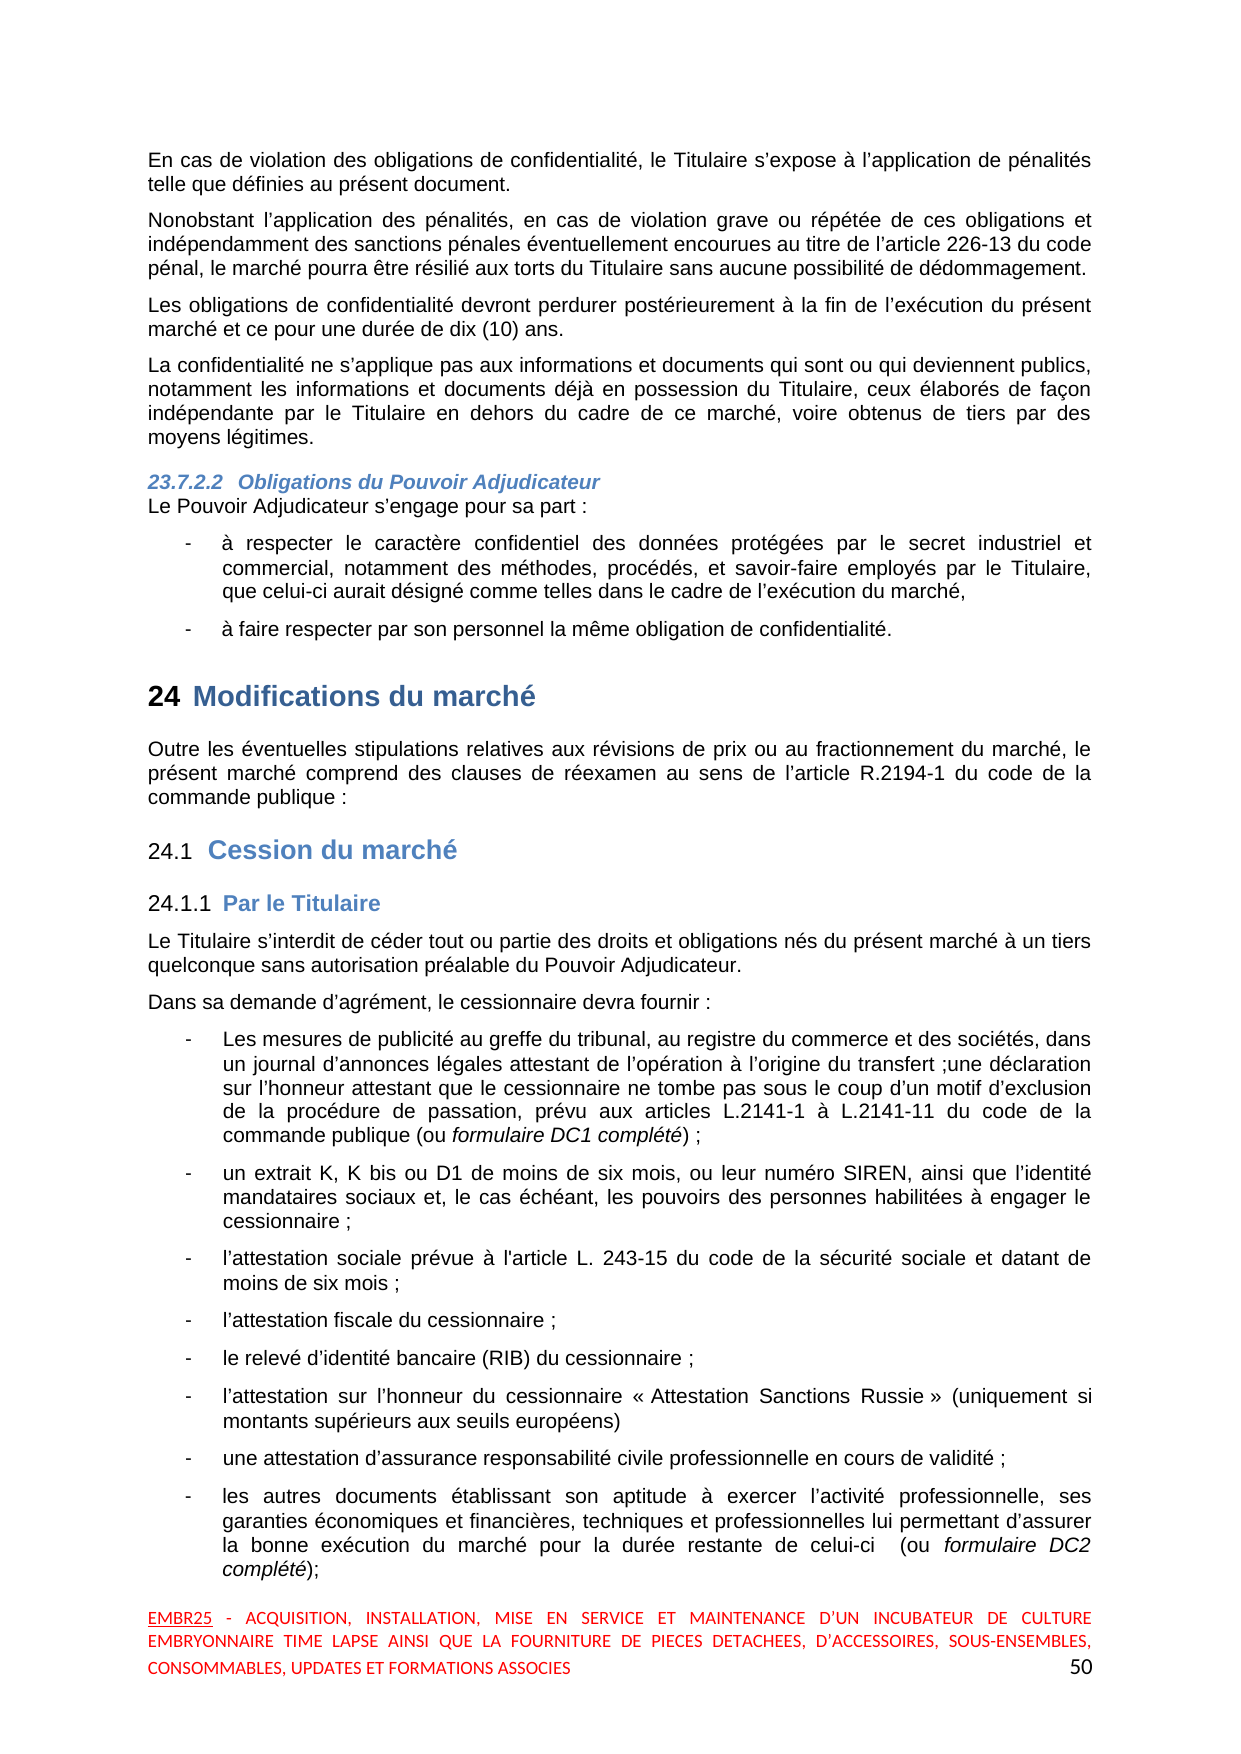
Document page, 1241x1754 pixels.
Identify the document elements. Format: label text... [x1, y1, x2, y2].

list les autres documents établissant son aptitude à exercer l’activité professionnelle, ses garanties économiques et financières, techniques et professionnelles lui permettant d’assurer la bonne exécution du marché pour la durée restante de celui-ci (ou formulaire DC2 complété); [185, 1483, 1093, 1580]
list l’attestation sociale prévue à l'article L. 243-15 du code de la sécurité sociale et datant de moins de six mois ; [185, 1246, 1093, 1295]
list à faire respecter par son personnel la même obligation de confidentialité. [185, 616, 1093, 641]
list le relevé d’identité bancaire (RIB) du cessionnaire ; [185, 1345, 1093, 1371]
text Dans sa demande d’agrément, le cessionnaire devra fournir : [148, 989, 1093, 1013]
subtitle Obligations du Pouvoir Adjudicateur [148, 469, 1093, 493]
subtitle Par le Titulaire [148, 890, 1093, 917]
list Les mesures de publicité au greffe du tribunal, au registre du commerce et des sociétés, dans un journal d’annonces légales attestant de l’opération à l’origine du transfert ;une déclaration sur l’honneur attestant que le cessionnaire ne tombe pas sous le coup d’un motif d’exclusion de la procédure de passation, prévu aux articles L.2141-1 à L.2141-11 du code de la commande publique (ou formulaire DC1 complété) ; [185, 1026, 1093, 1147]
text La confidentialité ne s’applique pas aux informations et documents qui sont ou qui deviennent publics, notamment les informations et documents déjà en possession du Titulaire, ceux élaborés de façon indépendante par le Titulaire en dehors du cadre de ce marché, voire obtenus de tiers par des moyens légitimes. [148, 353, 1093, 449]
subtitle Modifications du marché [148, 679, 1093, 712]
text Le Pouvoir Adjudicateur s’engage pour sa part : [148, 493, 1093, 517]
list une attestation d’assurance responsabilité civile professionnelle en cours de validité ; [185, 1445, 1093, 1471]
text En cas de violation des obligations de confidentialité, le Titulaire s’expose à l’application de pénalités telle que définies au présent document. [148, 148, 1093, 196]
text Outre les éventuelles stipulations relatives aux révisions de prix ou au fractionnement du marché, le présent marché comprend des clauses de réexamen au sens de l’article R.2194-1 du code de la commande publique : [148, 737, 1093, 809]
list l’attestation fiscale du cessionnaire ; [185, 1307, 1093, 1333]
list à respecter le caractère confidentiel des données protégées par le secret industriel et commercial, notamment des méthodes, procédés, et savoir-faire employés par le Titulaire, que celui-ci aurait désigné comme telles dans le cadre de l’exécution du marché, [185, 530, 1093, 603]
list un extrait K, K bis ou D1 de moins de six mois, ou leur numéro SIREN, ainsi que l’identité mandataires sociaux et, le cas échéant, les pouvoirs des personnes habilitées à engager le cessionnaire ; [185, 1160, 1093, 1233]
subtitle Cession du marché [148, 834, 1093, 865]
text Le Titulaire s’interdit de céder tout ou partie des droits et obligations nés du présent marché à un tiers quelconque sans autorisation préalable du Pouvoir Adjudicateur. [148, 929, 1093, 977]
text Nonobstant l’application des pénalités, en cas de violation grave ou répétée de ces obligations et indépendamment des sanctions pénales éventuellement encourues au titre de l’article 226-13 du code pénal, le marché pourra être résilié aux torts du Titulaire sans aucune possibilité de dédommagement. [148, 208, 1093, 280]
list l’attestation sur l’honneur du cessionnaire « Attestation Sanctions Russie » (uniquement si montants supérieurs aux seuils européens) [185, 1383, 1093, 1433]
text Les obligations de confidentialité devront perdurer postérieurement à la fin de l’exécution du présent marché et ce pour une durée de dix (10) ans. [148, 292, 1093, 340]
